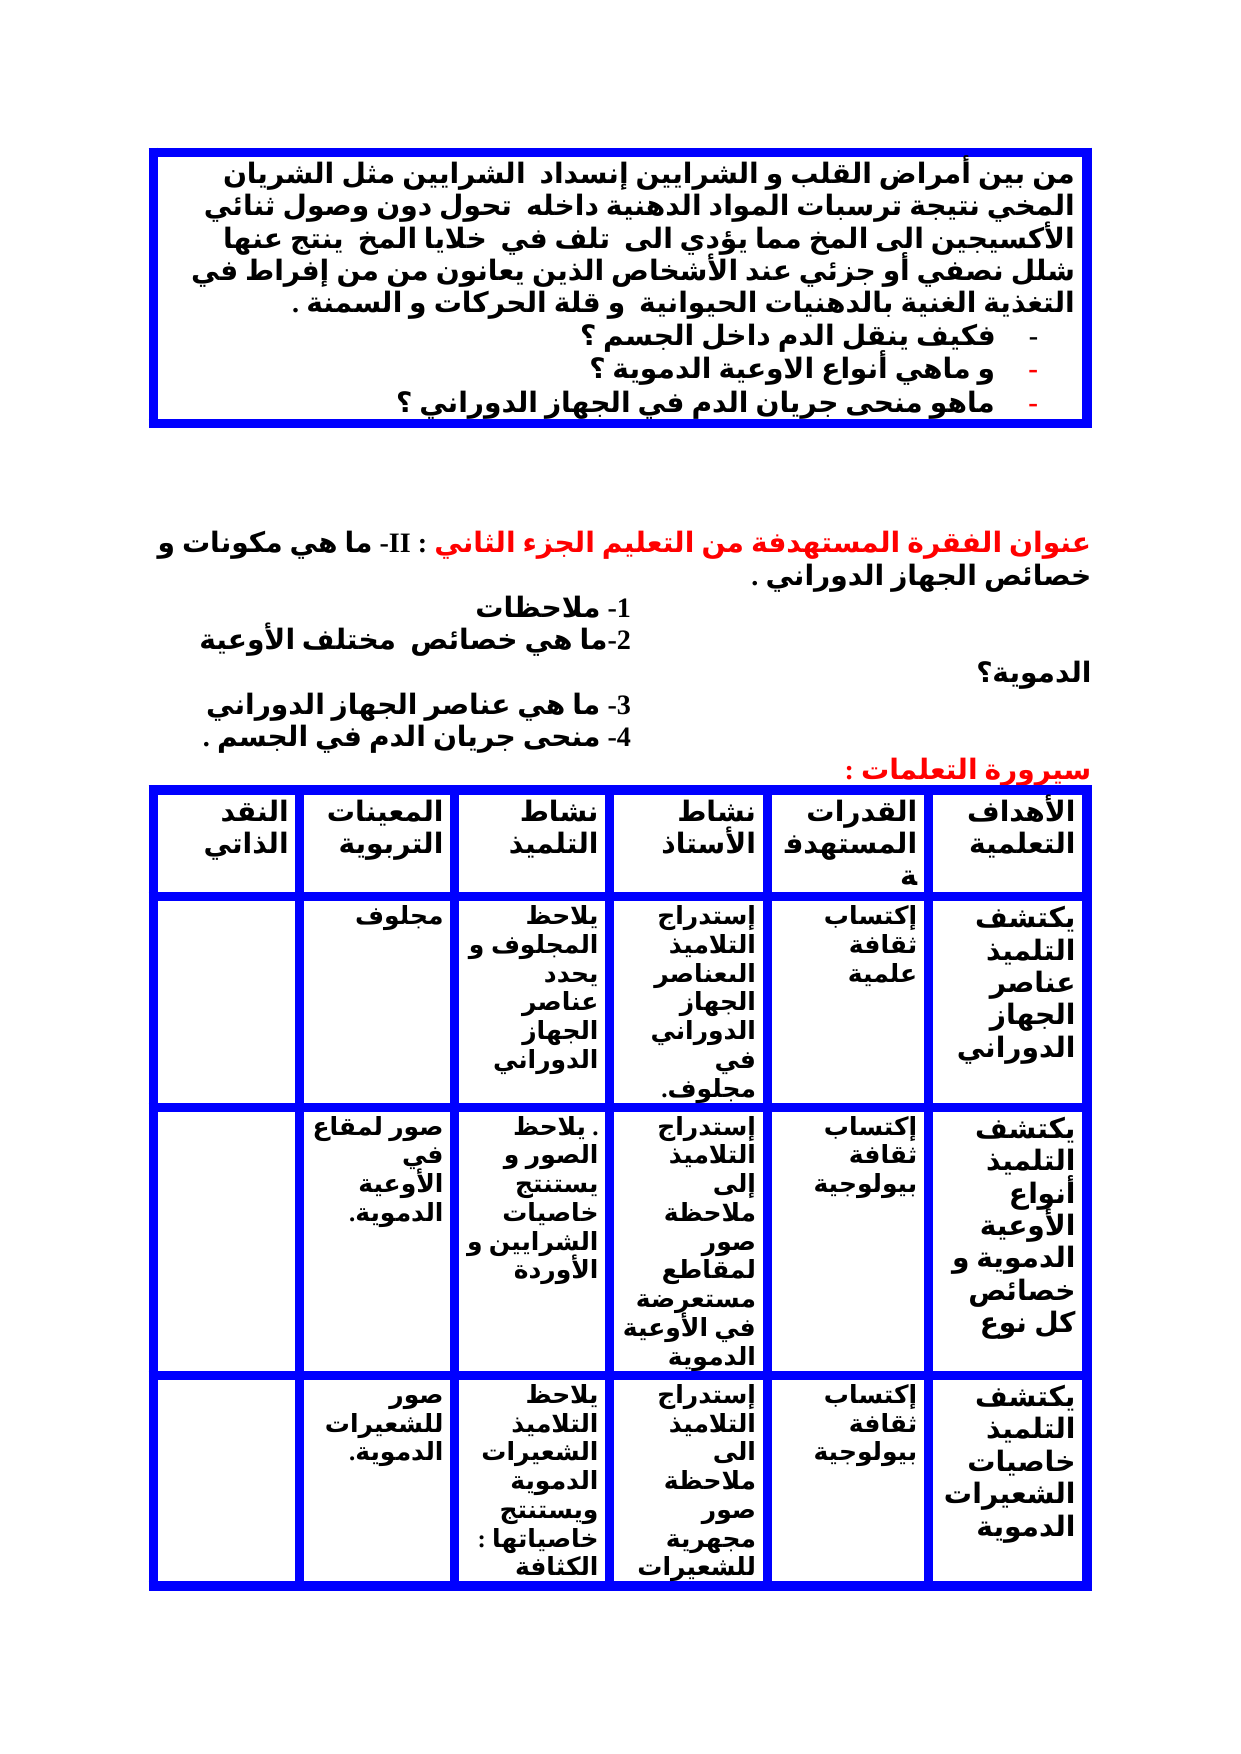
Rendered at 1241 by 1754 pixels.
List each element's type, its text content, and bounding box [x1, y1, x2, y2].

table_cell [933, 1112, 1082, 1371]
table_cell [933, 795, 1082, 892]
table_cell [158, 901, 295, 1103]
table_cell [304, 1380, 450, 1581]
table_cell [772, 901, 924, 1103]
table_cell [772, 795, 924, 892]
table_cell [459, 1112, 605, 1371]
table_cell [614, 1112, 763, 1371]
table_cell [772, 1112, 924, 1371]
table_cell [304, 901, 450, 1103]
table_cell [158, 1112, 295, 1371]
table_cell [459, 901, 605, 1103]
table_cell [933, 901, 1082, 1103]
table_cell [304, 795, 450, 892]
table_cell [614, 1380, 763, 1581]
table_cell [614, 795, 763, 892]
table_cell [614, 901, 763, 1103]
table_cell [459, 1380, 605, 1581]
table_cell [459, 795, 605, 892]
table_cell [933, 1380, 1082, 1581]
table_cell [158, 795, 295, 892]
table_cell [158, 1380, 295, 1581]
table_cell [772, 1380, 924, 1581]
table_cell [304, 1112, 450, 1371]
